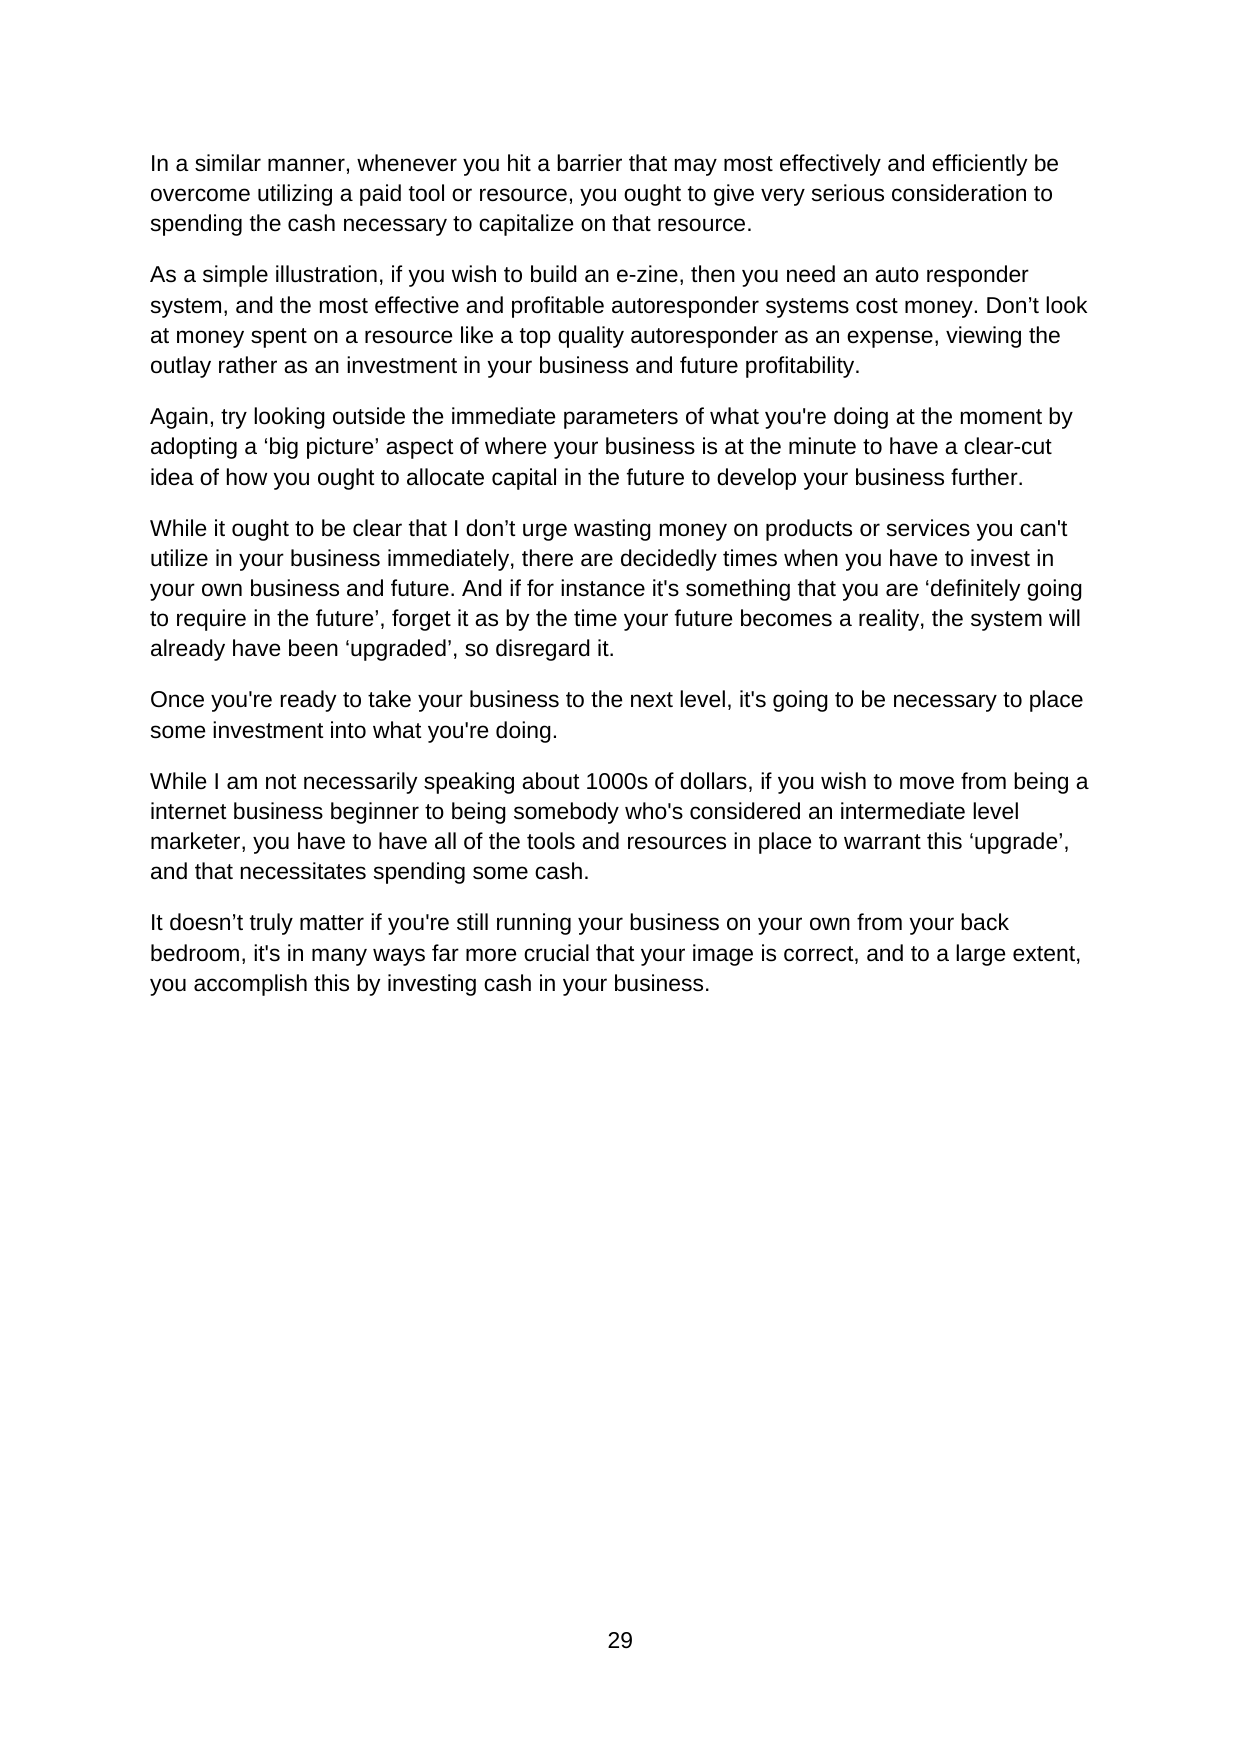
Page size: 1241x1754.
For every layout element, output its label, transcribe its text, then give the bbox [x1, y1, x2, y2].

text While it ought to be clear that I don’t urge wasting money on products or services you can't utilize in your business immediately, there are decidedly times when you have to invest in your own business and future. And if for instance it's something that you are ‘definitely going to require in the future’, forget it as by the time your future becomes a reality, the system will already have been ‘upgraded’, so disregard it. [150, 514, 1090, 662]
text Again, try looking outside the immediate parameters of what you're doing at the moment by adopting a ‘big picture’ aspect of where your business is at the minute to have a clear-cut idea of how you ought to allocate capital in the future to develop your business further. [150, 403, 1090, 490]
text Once you're ready to take your business to the next level, it's going to be necessary to place some investment into what you're doing. [150, 686, 1090, 743]
text In a similar manner, whenever you hit a barrier that may most effectively and efficiently be overcome utilizing a paid tool or resource, you ought to give very serious consideration to spending the cash necessary to capitalize on that resource. [150, 150, 1090, 237]
text As a simple illustration, if you wish to build an e-zine, then you need an auto responder system, and the most effective and profitable autoresponder systems cost money. Don’t look at money spent on a resource like a top quality autoresponder as an expense, viewing the outlay rather as an investment in your business and future profitability. [150, 261, 1090, 378]
text While I am not necessarily speaking about 1000s of dollars, if you wish to move from being a internet business beginner to being somebody who's considered an intermediate level marketer, you have to have all of the tools and resources in place to warrant this ‘upgrade’, and that necessitates spending some cash. [150, 768, 1090, 885]
text It doesn’t truly matter if you're still running your business on your own from your back bedroom, it's in many ways far more crucial that your image is correct, and to a large extent, you accomplish this by investing cash in your business. [150, 909, 1090, 996]
